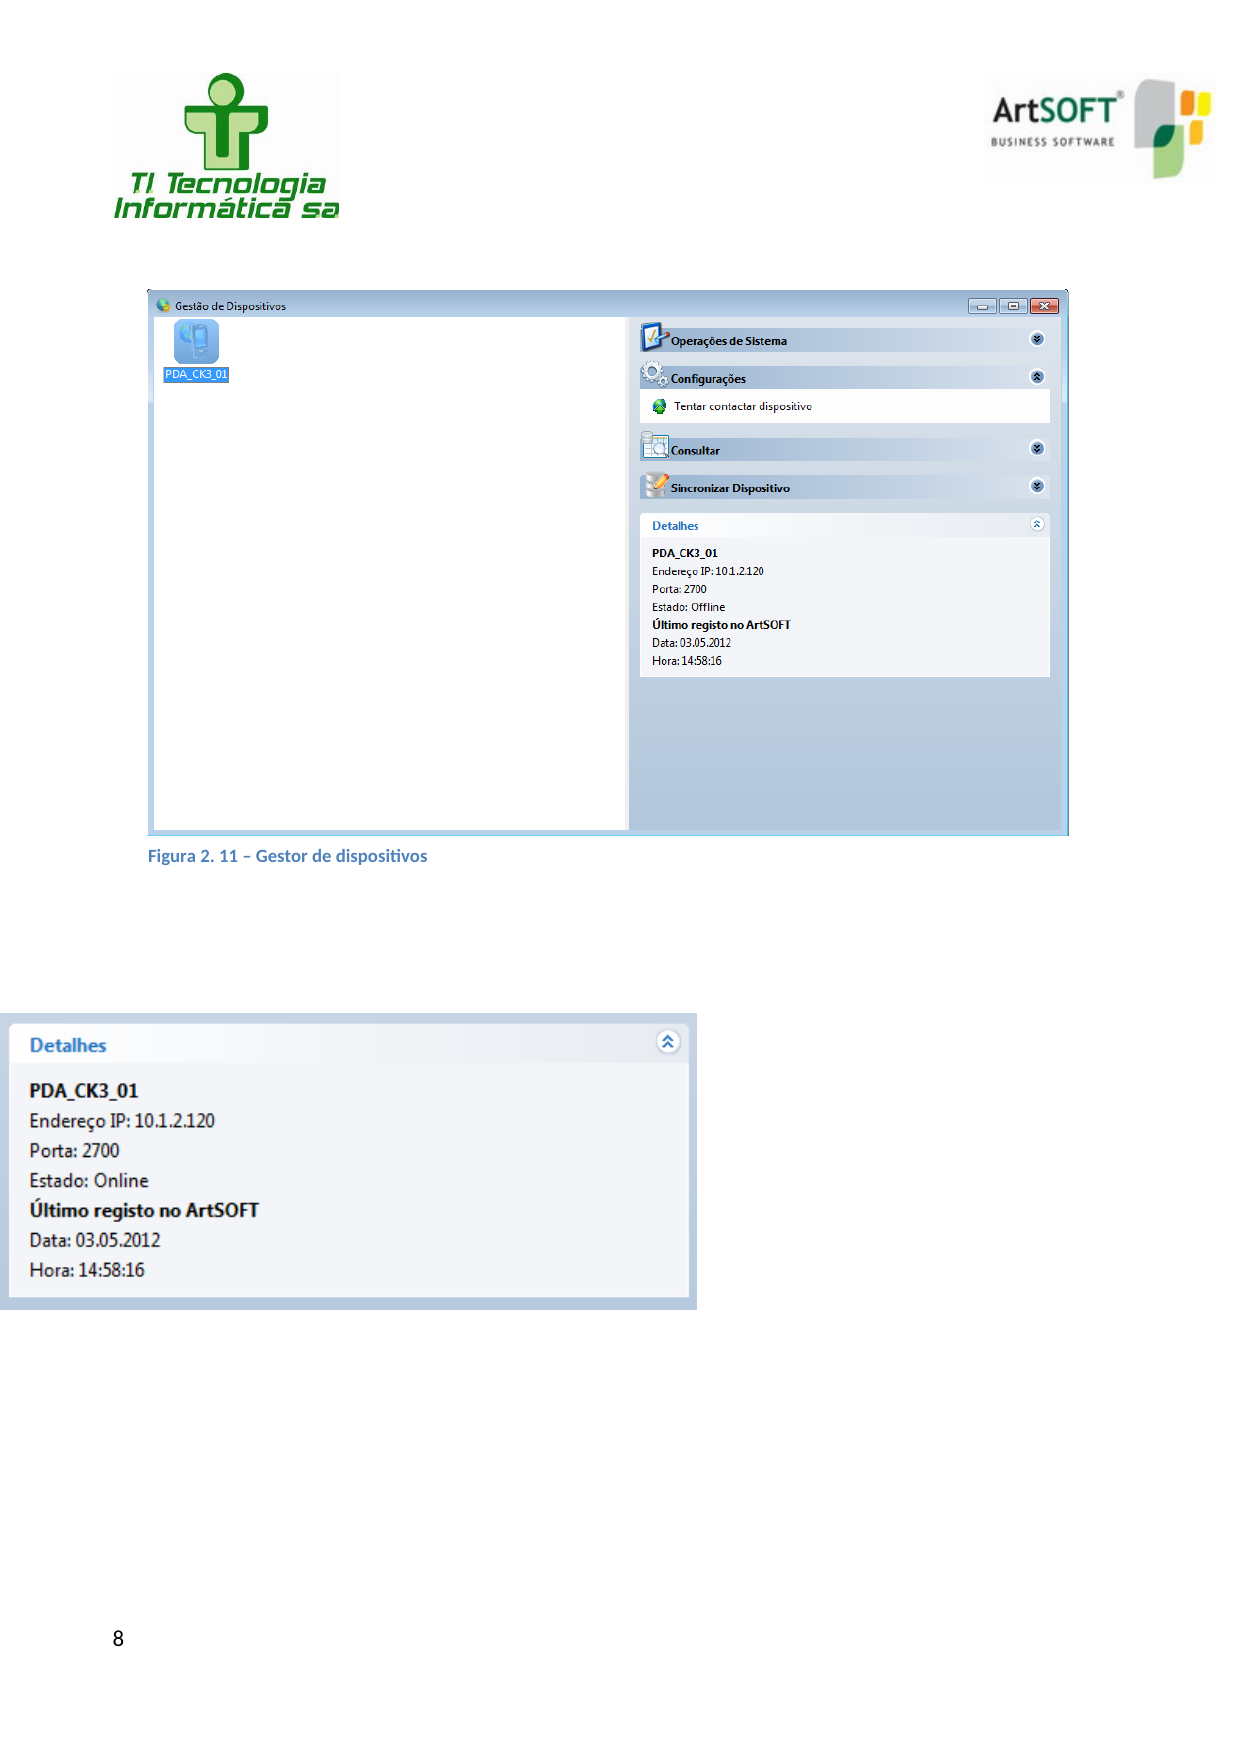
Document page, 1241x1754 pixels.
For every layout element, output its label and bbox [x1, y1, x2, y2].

picture [0, 1013, 697, 1310]
picture [112, 73, 339, 218]
picture [147, 289, 1069, 836]
picture [984, 73, 1216, 183]
